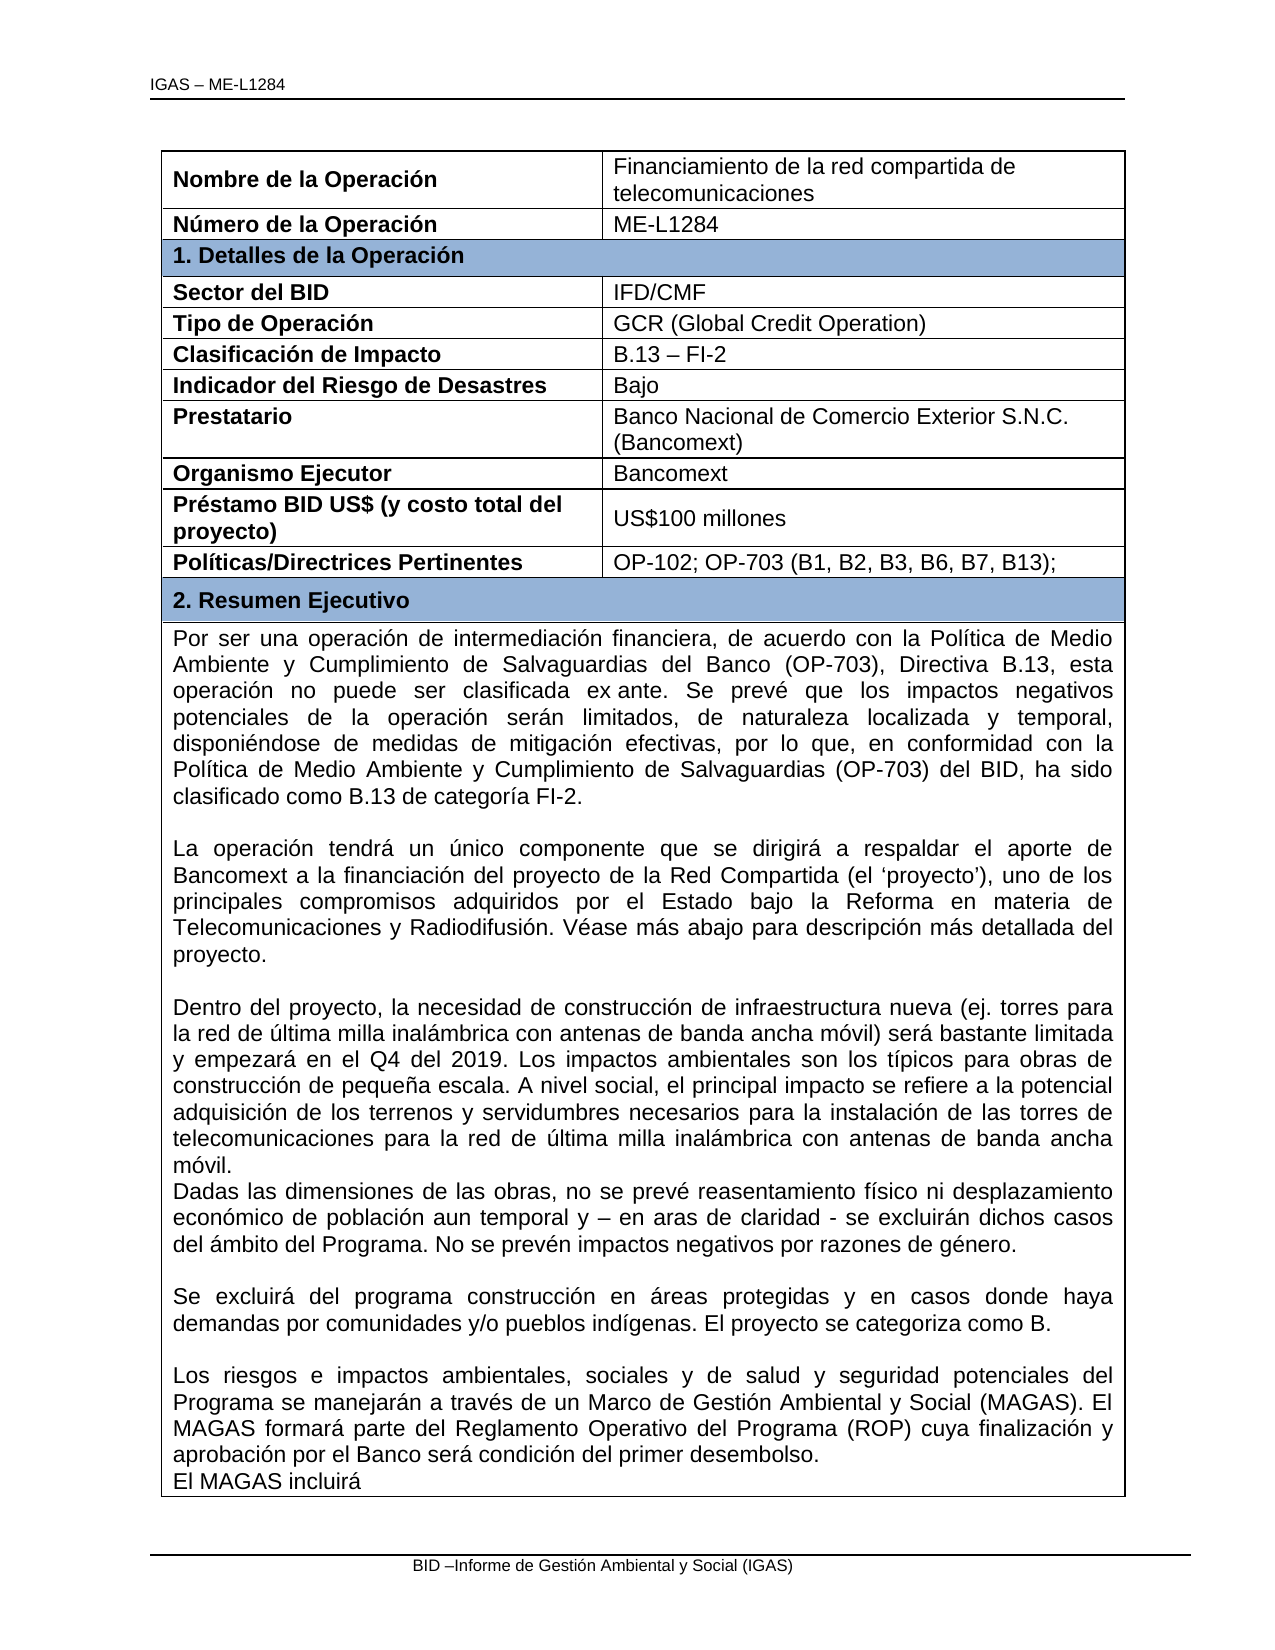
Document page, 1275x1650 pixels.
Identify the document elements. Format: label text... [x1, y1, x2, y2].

table_cell Nombre de la Operación [162, 152, 602, 207]
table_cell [162, 623, 1124, 1496]
table_cell Políticas/Directrices Pertinentes [162, 547, 602, 577]
table_cell ME-L1284 [603, 209, 1124, 238]
table_cell Clasificación de Impacto [162, 339, 602, 369]
table_cell US$100 millones [603, 490, 1124, 546]
table_cell Bajo [603, 370, 1124, 400]
table_cell Banco Nacional de Comercio Exterior S.N.C. (Bancomext) [603, 401, 1124, 457]
table_cell Préstamo BID US$ (y costo total del proyecto) [162, 489, 602, 546]
table_cell GCR (Global Credit Operation) [603, 308, 1124, 338]
table_cell Número de la Operación [162, 209, 602, 238]
table_cell Sector del BID [162, 277, 602, 307]
table_cell OP-102; OP-703 (B1, B2, B3, B6, B7, B13); [603, 547, 1124, 577]
table_cell Bancomext [603, 459, 1124, 488]
table_cell Financiamiento de la red compartida de telecomunicaciones [603, 152, 1124, 207]
table_cell Organismo Ejecutor [162, 458, 602, 488]
table_cell Tipo de Operación [162, 308, 602, 338]
table_cell 2. Resumen Ejecutivo [162, 578, 1124, 621]
table_cell Indicador del Riesgo de Desastres [162, 370, 602, 400]
table_cell B.13 – FI-2 [603, 339, 1124, 369]
table_cell IFD/CMF [603, 277, 1124, 307]
table_cell Prestatario [162, 401, 602, 457]
table_cell 1. Detalles de la Operación [162, 240, 1124, 276]
